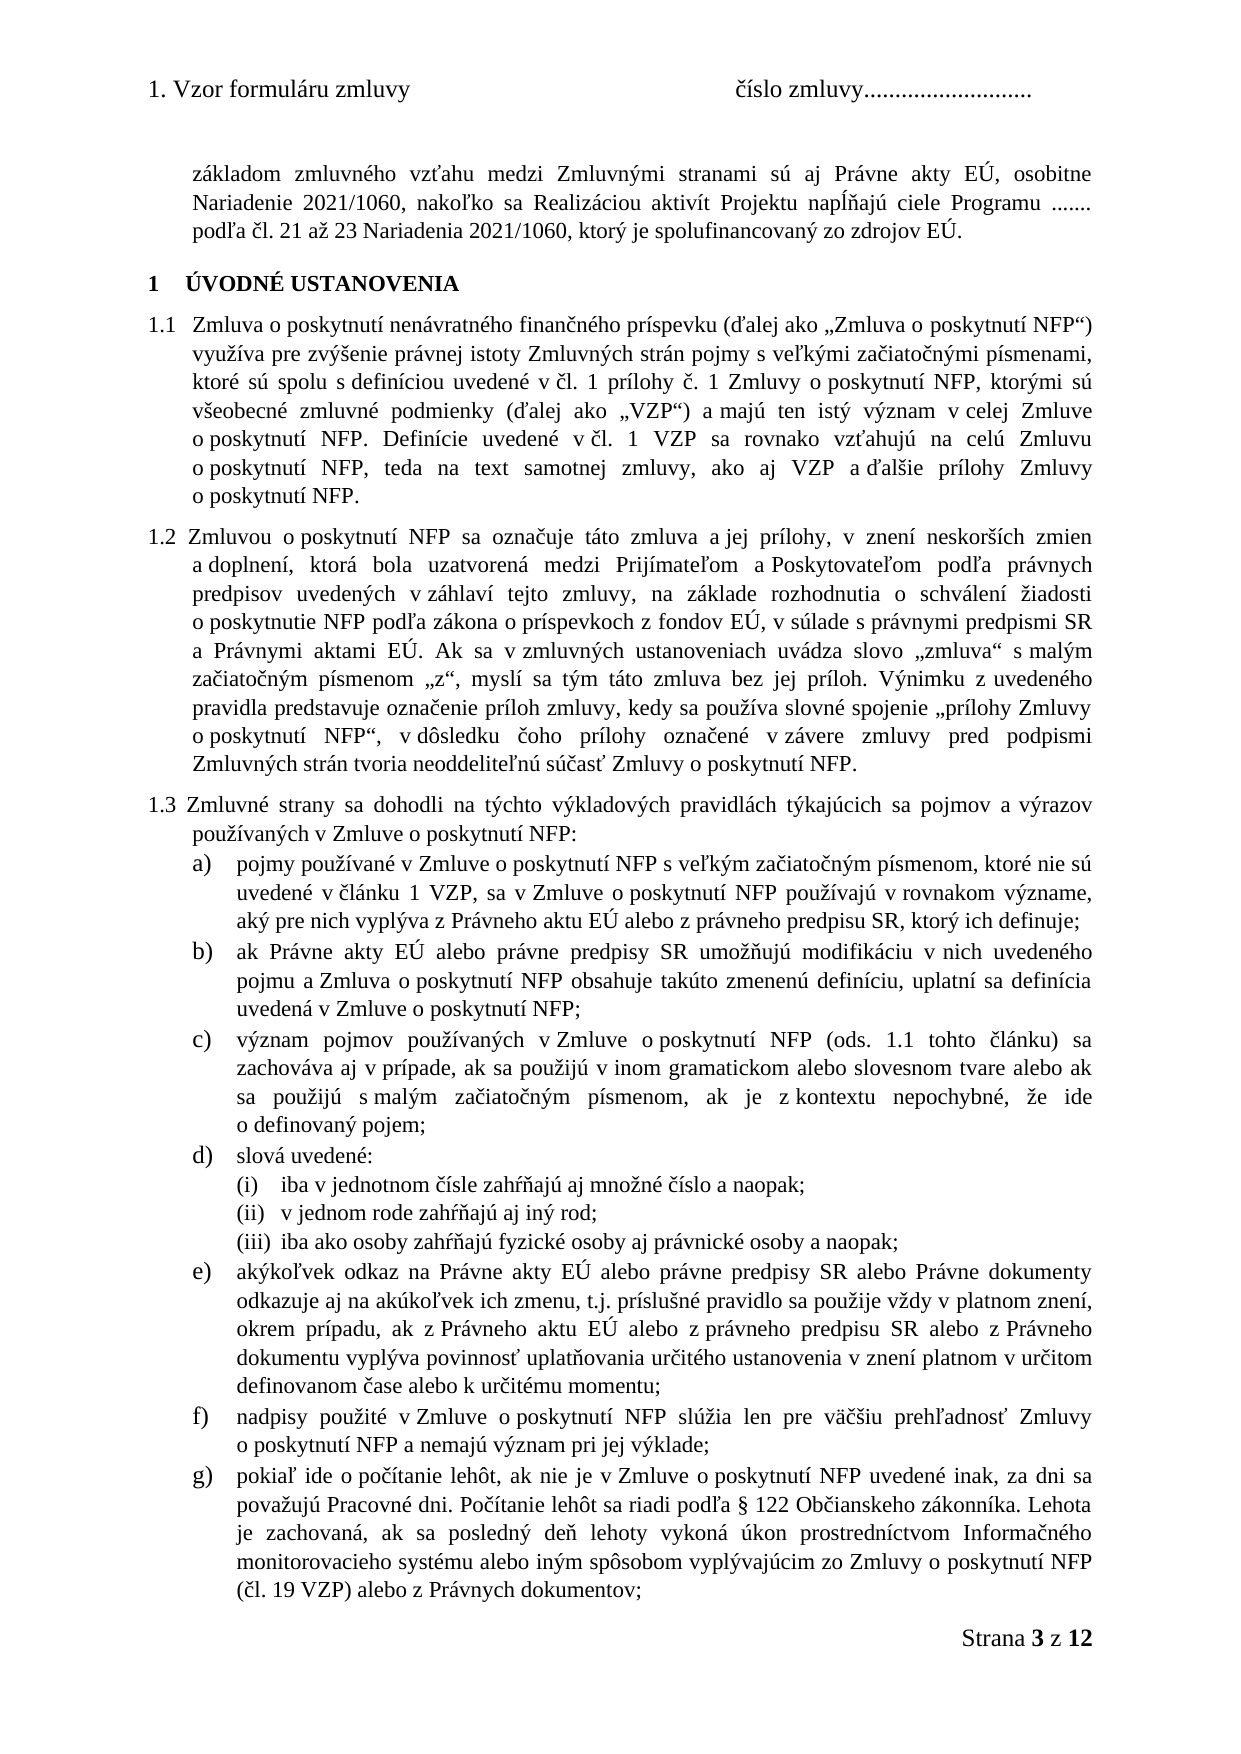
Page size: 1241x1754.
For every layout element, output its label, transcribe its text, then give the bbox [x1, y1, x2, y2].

subtitle ÚVODNÉ USTANOVENIA [148, 270, 1092, 297]
list ak Právne akty EÚ alebo právne predpisy SR umožňujú modifikáciu v nich uvedeného pojmu a Zmluva o poskytnutí NFP obsahuje takúto zmenenú definíciu, uplatní sa definícia uvedená v Zmluve o poskytnutí NFP; [192, 936, 1092, 1022]
list v jednom rode zahŕňajú aj iný rod; [236, 1199, 1092, 1226]
list pojmy používané v Zmluve o poskytnutí NFP s veľkým začiatočným písmenom, ktoré nie sú uvedené v článku 1 VZP, sa v Zmluve o poskytnutí NFP používajú v rovnakom význame, aký pre nich vyplýva z Právneho aktu EÚ alebo z právneho predpisu SR, ktorý ich definuje; [192, 848, 1092, 934]
list iba v jednotnom čísle zahŕňajú aj množné číslo a naopak; [236, 1171, 1092, 1197]
list význam pojmov používaných v Zmluve o poskytnutí NFP (ods. 1.1 tohto článku) sa zachováva aj v prípade, ak sa použijú v inom gramatickom alebo slovesnom tvare alebo ak sa použijú s malým začiatočným písmenom, ak je z kontextu nepochybné, že ide o definovaný pojem; [192, 1024, 1092, 1138]
list akýkoľvek odkaz na Právne akty EÚ alebo právne predpisy SR alebo Právne dokumenty odkazuje aj na akúkoľvek ich zmenu, t.j. príslušné pravidlo sa použije vždy v platnom znení, okrem prípadu, ak z Právneho aktu EÚ alebo z právneho predpisu SR alebo z Právneho dokumentu vyplýva povinnosť uplatňovania určitého ustanovenia v znení platnom v určitom definovanom čase alebo k určitému momentu; [192, 1256, 1092, 1399]
list pokiaľ ide o počítanie lehôt, ak nie je v Zmluve o poskytnutí NFP uvedené inak, za dni sa považujú Pracovné dni. Počítanie lehôt sa riadi podľa § 122 Občianskeho zákonníka. Lehota je zachovaná, ak sa posledný deň lehoty vykoná úkon prostredníctvom Informačného monitorovacieho systému alebo iným spôsobom vyplývajúcim zo Zmluvy o poskytnutí NFP (čl. 19 VZP) alebo z Právnych dokumentov; [192, 1460, 1092, 1602]
list slová uvedené: [192, 1140, 1092, 1168]
list iba ako osoby zahŕňajú fyzické osoby aj právnické osoby a naopak; [236, 1228, 1092, 1254]
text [148, 160, 1092, 243]
list nadpisy použité v Zmluve o poskytnutí NFP slúžia len pre väčšiu prehľadnosť Zmluvy o poskytnutí NFP a nemajú význam pri jej výklade; [192, 1401, 1092, 1458]
text 1.3 Zmluvné strany sa dohodli na týchto výkladových pravidlách týkajúcich sa pojmov a výrazov používaných v Zmluve o poskytnutí NFP: [148, 791, 1092, 846]
text 1.2 Zmluvou o poskytnutí NFP sa označuje táto zmluva a jej prílohy, v znení neskorších zmien a doplnení, ktorá bola uzatvorená medzi Prijímateľom a Poskytovateľom podľa právnych predpisov uvedených v záhlaví tejto zmluvy, na základe rozhodnutia o schválení žiadosti o poskytnutie NFP podľa zákona o príspevkoch z fondov EÚ, v súlade s právnymi predpismi SR a Právnymi aktami EÚ. Ak sa v zmluvných ustanoveniach uvádza slovo „zmluva“ s malým začiatočným písmenom „z“, myslí sa tým táto zmluva bez jej príloh. Výnimku z uvedeného pravidla predstavuje označenie príloh zmluvy, kedy sa používa slovné spojenie „prílohy Zmluvy o poskytnutí NFP“, v dôsledku čoho prílohy označené v závere zmluvy pred podpismi Zmluvných strán tvoria neoddeliteľnú súčasť Zmluvy o poskytnutí NFP. [148, 523, 1092, 777]
list Zmluva o poskytnutí nenávratného finančného príspevku (ďalej ako „Zmluva o poskytnutí NFP“) využíva pre zvýšenie právnej istoty Zmluvných strán pojmy s veľkými začiatočnými písmenami, ktoré sú spolu s definíciou uvedené v čl. 1 prílohy č. 1 Zmluvy o poskytnutí NFP, ktorými sú všeobecné zmluvné podmienky (ďalej ako „VZP“) a majú ten istý význam v celej Zmluve o poskytnutí NFP. Definície uvedené v čl. 1 VZP sa rovnako vzťahujú na celú Zmluvu o poskytnutí NFP, teda na text samotnej zmluvy, ako aj VZP a ďalšie prílohy Zmluvy o poskytnutí NFP. [148, 311, 1092, 508]
